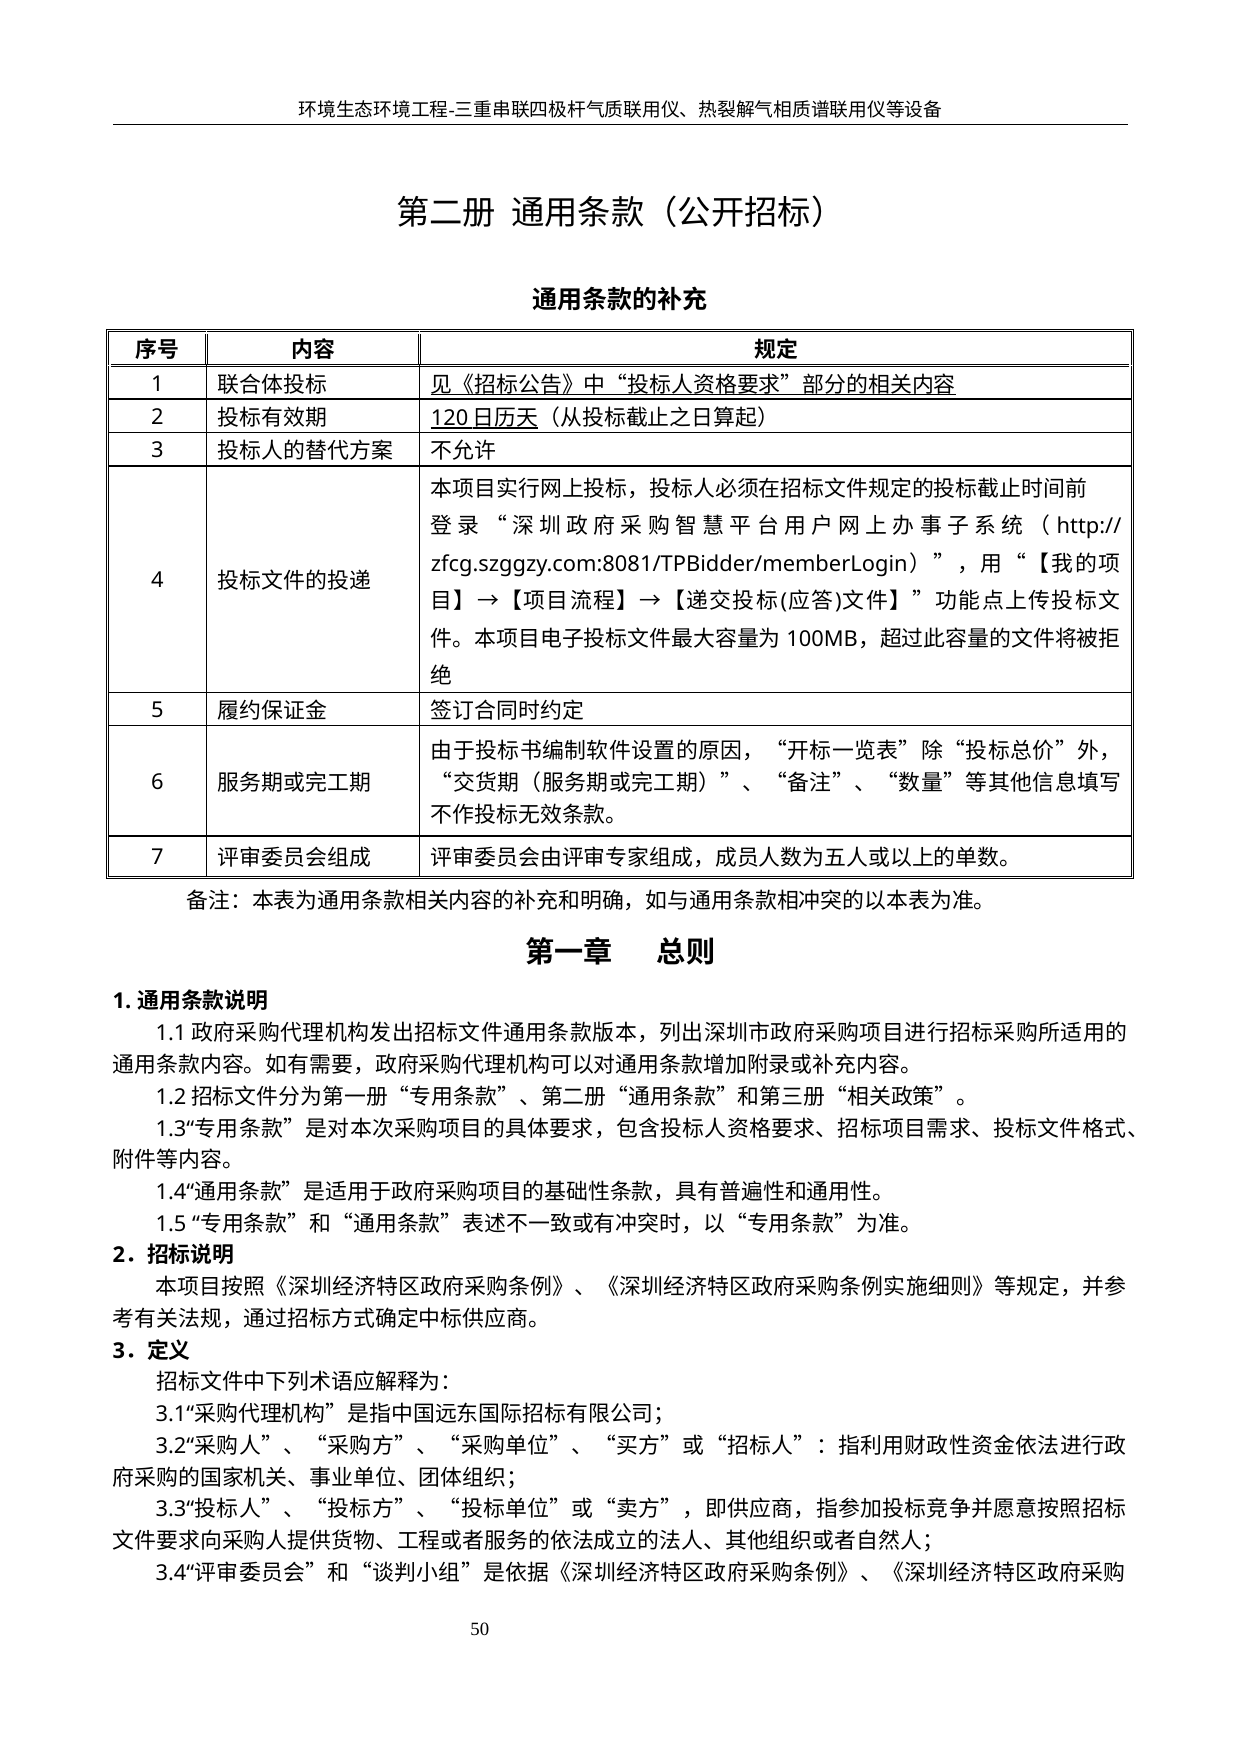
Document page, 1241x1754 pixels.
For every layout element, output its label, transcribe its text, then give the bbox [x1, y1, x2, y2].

list 总则 [112, 929, 1128, 971]
table_cell 由于投标书编制软件设置的原因，“开标一览表”除“投标总价”外，“交货期（服务期或完工期）”、“备注”、“数量”等其他信息填写不作投标无效条款。 [420, 726, 1131, 835]
text 本项目按照《深圳经济特区政府采购条例》、《深圳经济特区政府采购条例实施细则》等规定，并参考有关法规，通过招标方式确定中标供应商。 [112, 1269, 1128, 1333]
text 3.1“采购代理机构”是指中国远东国际招标有限公司； [112, 1396, 1128, 1428]
table_cell 3 [109, 433, 206, 465]
table_header 规定 [419, 332, 1131, 363]
table_cell 评审委员会组成 [207, 837, 419, 876]
text 1.4“通用条款”是适用于政府采购项目的基础性条款，具有普遍性和通用性。 [112, 1174, 1128, 1206]
table_cell 评审委员会由评审专家组成，成员人数为五人或以上的单数。 [420, 837, 1131, 876]
text 1.5 “专用条款”和“通用条款”表述不一致或有冲突时，以“专用条款”为准。 [112, 1206, 1128, 1237]
table_cell 履约保证金 [207, 693, 419, 725]
table_cell 5 [109, 693, 206, 725]
text 1.2招标文件分为第一册“专用条款”、第二册“通用条款”和第三册“相关政策”。 [112, 1079, 1128, 1111]
table_header 内容 [206, 332, 419, 363]
table_cell 服务期或完工期 [207, 726, 419, 835]
table_cell 4 [109, 467, 206, 691]
table_cell 120日历天（从投标截止之日算起） [420, 400, 1131, 432]
table_cell 1 [109, 364, 206, 398]
table_cell 签订合同时约定 [420, 693, 1131, 725]
subtitle 第二册 通用条款（公开招标） [112, 185, 1128, 234]
text 2．招标说明 [112, 1237, 1128, 1269]
text 备注：本表为通用条款相关内容的补充和明确，如与通用条款相冲突的以本表为准。 [112, 879, 1128, 916]
table_cell 投标文件的投递 [207, 467, 419, 691]
table_cell 6 [109, 726, 206, 835]
text 1.1政府采购代理机构发出招标文件通用条款版本，列出深圳市政府采购项目进行招标采购所适用的通用条款内容。如有需要，政府采购代理机构可以对通用条款增加附录或补充内容。 [112, 1015, 1128, 1079]
text 3.2“采购人”、“采购方”、“采购单位”、“买方”或“招标人”：指利用财政性资金依法进行政府采购的国家机关、事业单位、团体组织； [112, 1428, 1128, 1491]
table_cell 投标人的替代方案 [207, 433, 419, 465]
text 通用条款的补充 [112, 280, 1128, 316]
table_cell 投标有效期 [207, 400, 419, 432]
table_header 序号 [109, 332, 206, 363]
table_cell 不允许 [420, 433, 1131, 465]
text 3．定义 [112, 1333, 1128, 1364]
text 招标文件中下列术语应解释为： [112, 1364, 1128, 1396]
table_cell 本项目实行网上投标，投标人必须在招标文件规定的投标截止时间前 登录“深圳政府采购智慧平台用户网上办事子系统（http://zfcg.szggzy.com:8081/TPBidder/memberLogin）”，用“【我的项目】→【项目流程】→【递交投标(应答)文件】”功能点上传投标文件。本项目电子投标文件最大容量为100MB，超过此容量的文件将被拒绝 [420, 467, 1131, 691]
text 1.3“专用条款”是对本次采购项目的具体要求，包含投标人资格要求、招标项目需求、投标文件格式、附件等内容。 [112, 1111, 1128, 1174]
text 3.3“投标人”、“投标方”、“投标单位”或“卖方”，即供应商，指参加投标竞争并愿意按照招标文件要求向采购人提供货物、工程或者服务的依法成立的法人、其他组织或者自然人； [112, 1491, 1128, 1555]
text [112, 1555, 1128, 1586]
table_cell 联合体投标 [207, 367, 419, 398]
table_cell 7 [109, 837, 206, 876]
text 1. 通用条款说明 [112, 983, 1128, 1015]
table_cell 见《招标公告》中“投标人资格要求”部分的相关内容 [420, 364, 1131, 398]
table_cell 2 [109, 400, 206, 432]
